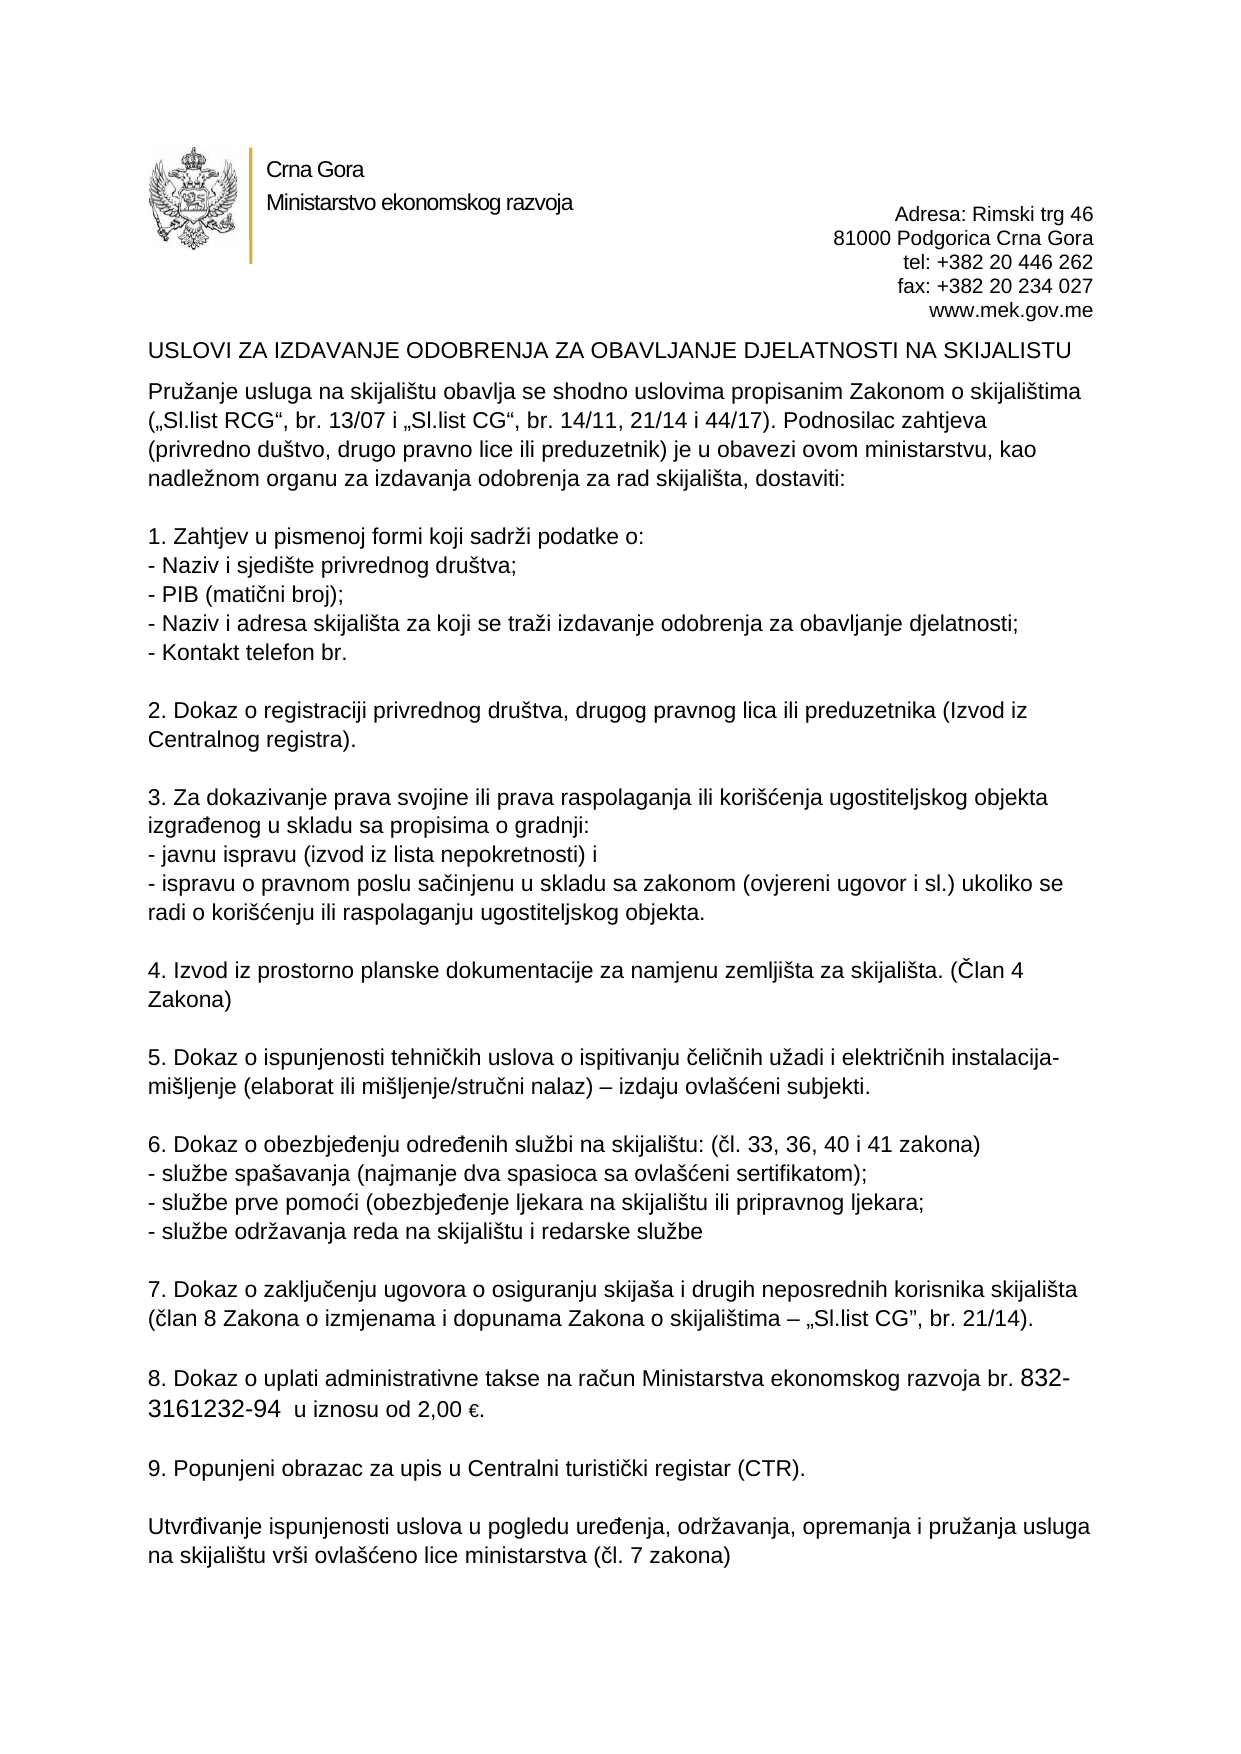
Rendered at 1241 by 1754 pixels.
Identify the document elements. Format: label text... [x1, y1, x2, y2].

title Crna Gora [266, 160, 1092, 181]
text USLOVI ZA IZDAVANJE ODOBRENJA ZA OBAVLJANJE DJELATNOSTI NA SKIJALIŠTU [148, 337, 1092, 363]
picture [148, 147, 238, 250]
title Ministarstvo ekonomskog razvoja [266, 194, 812, 215]
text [148, 378, 1092, 1597]
